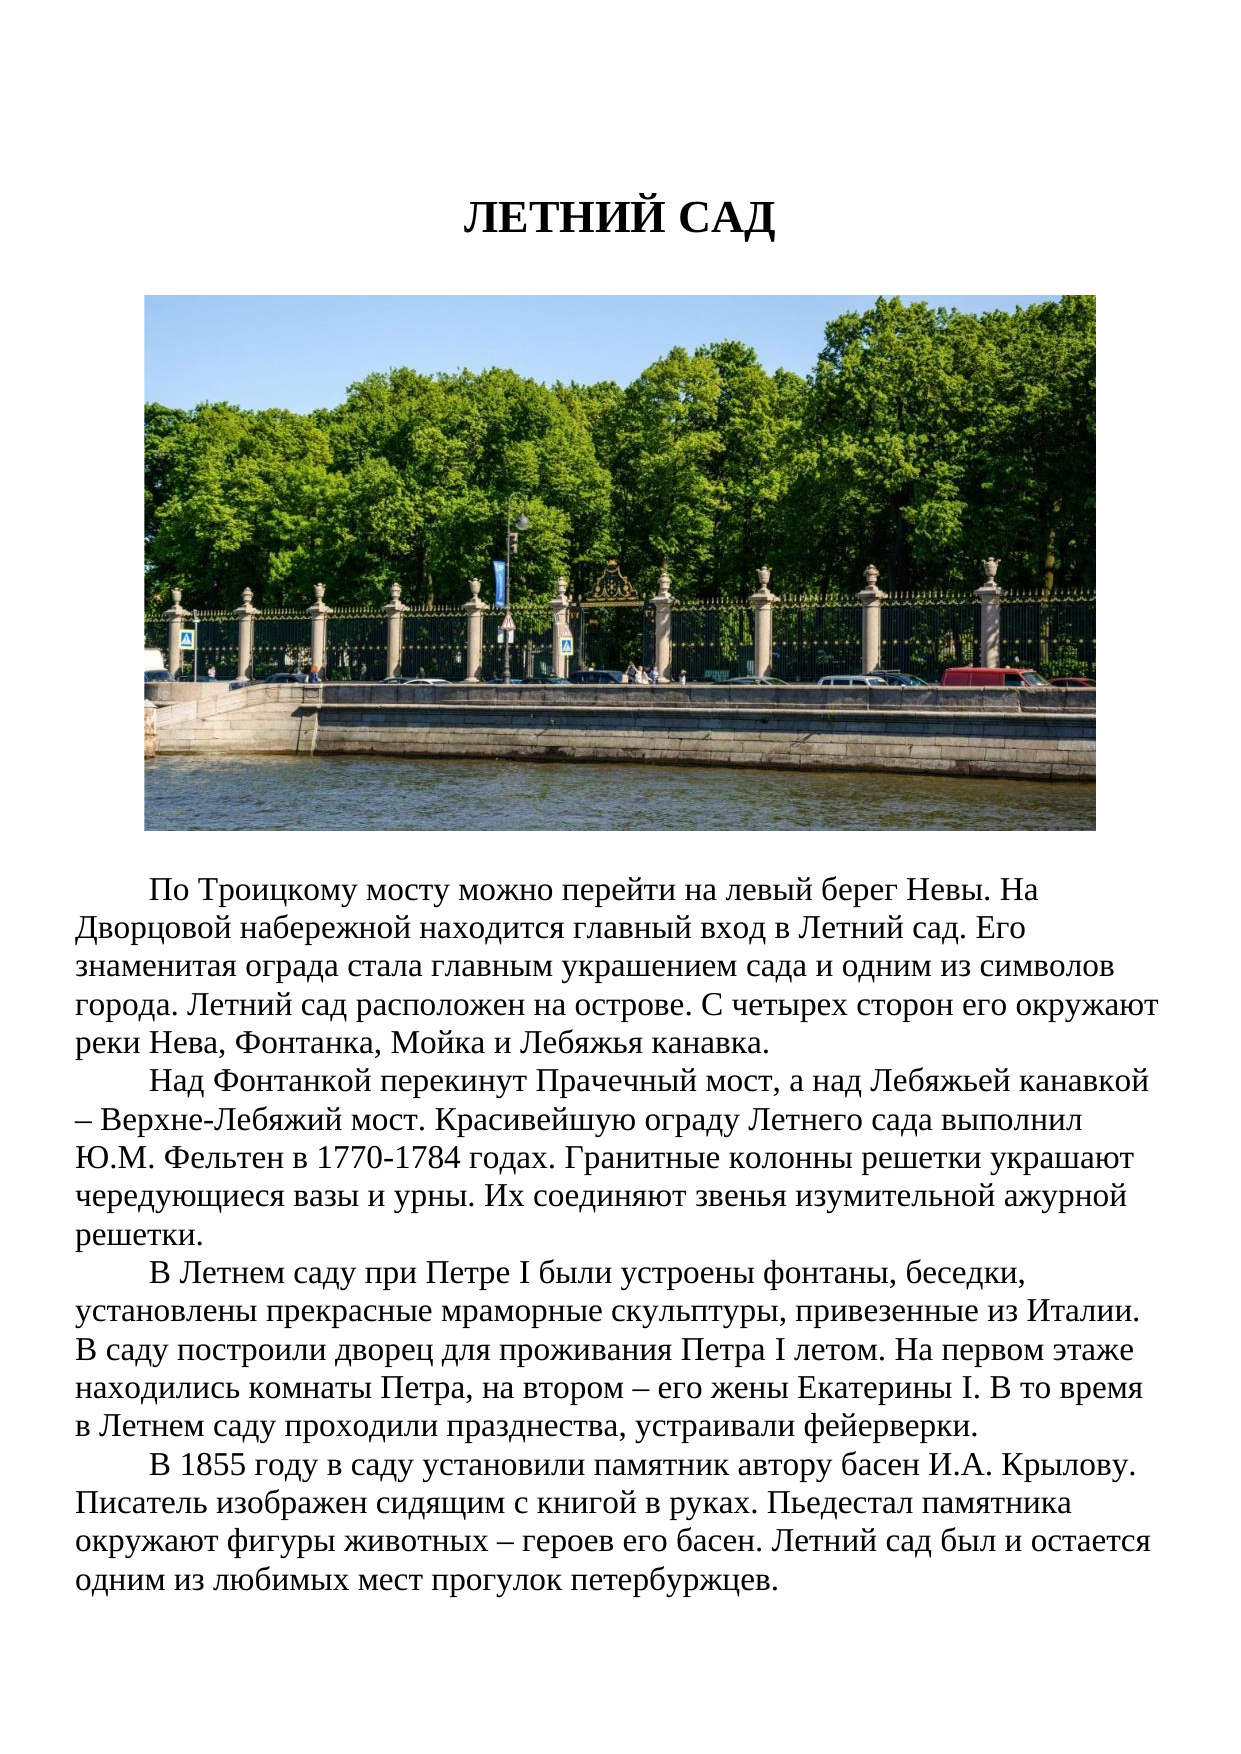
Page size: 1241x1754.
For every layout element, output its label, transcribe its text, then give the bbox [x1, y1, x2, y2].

text По Троицкому мосту можно перейти на левый берег Невы. На Дворцовой набережной находится главный вход в Летний сад. Его знаменитая ограда стала главным украшением сада и одним из символов города. Летний сад расположен на острове. С четырех сторон его окружают реки Нева, Фонтанка, Мойка и Лебяжья канавка. [75, 869, 1165, 1061]
text В 1855 году в саду установили памятник автору басен И.А. Крылову. Писатель изображен сидящим с книгой в руках. Пьедестал памятника окружают фигуры животных – героев его басен. Летний сад был и остается одним из любимых мест прогулок петербуржцев. [75, 1444, 1165, 1597]
text ЛЕТНИЙ САД [75, 190, 1165, 243]
text В Летнем саду при Петре I были устроены фонтаны, беседки, установлены прекрасные мраморные скульптуры, привезенные из Италии. В саду построили дворец для проживания Петра I летом. На первом этаже находились комнаты Петра, на втором – его жены Екатерины I. В то время в Летнем саду проходили празднества, устраивали фейерверки. [75, 1252, 1165, 1444]
text Над Фонтанкой перекинут Прачечный мост, а над Лебяжьей канавкой – Верхне-Лебяжий мост. Красивейшую ограду Летнего сада выполнил Ю.М. Фельтен в 1770-1784 годах. Гранитные колонны решетки украшают чередующиеся вазы и урны. Их соединяют звенья изумительной ажурной решетки. [75, 1061, 1165, 1252]
picture [144, 295, 1096, 831]
